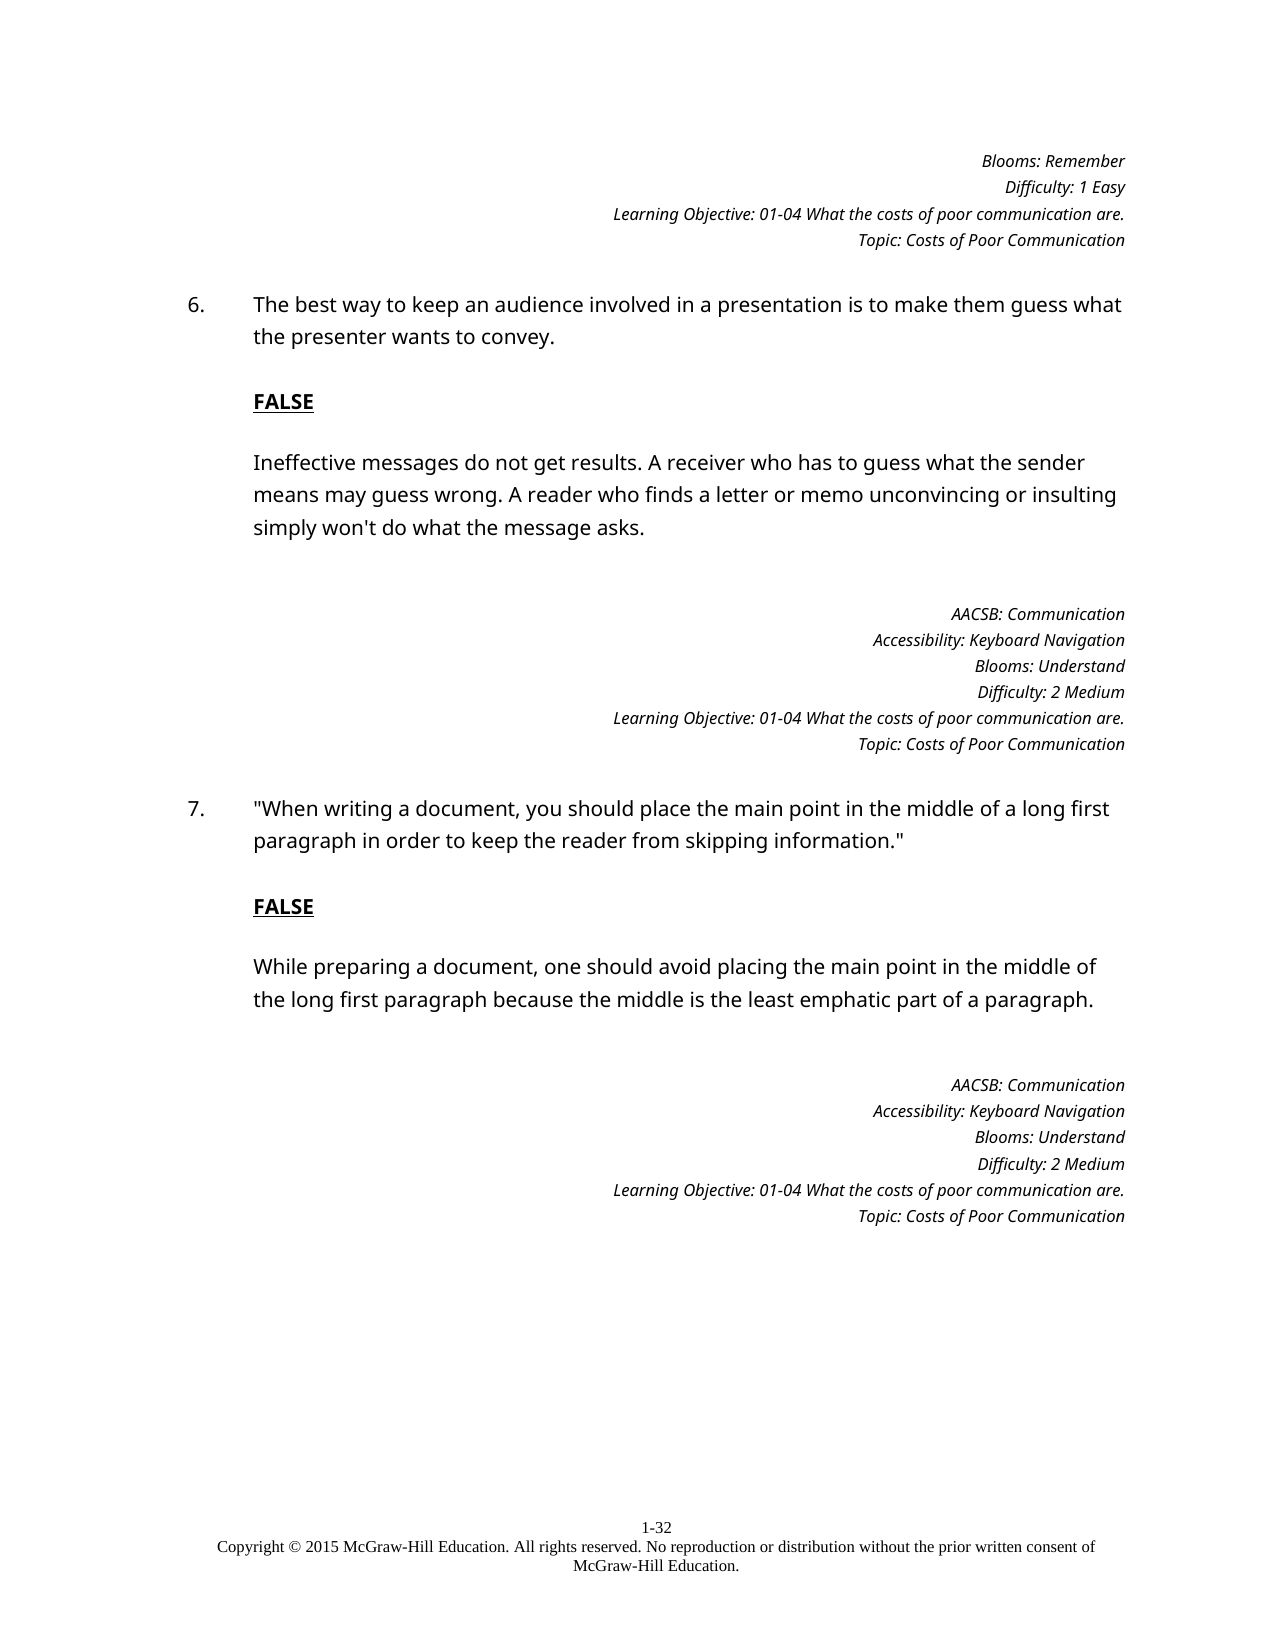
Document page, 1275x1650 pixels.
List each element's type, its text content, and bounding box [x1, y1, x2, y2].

table_header AACSB: Communication Accessibility: Keyboard Navigation Blooms: Understand Difficulty: 2 Medium Learning Objective: 01-04 What the costs of poor communication are. Topic: Costs of Poor Communication [188, 602, 1125, 791]
table_header The best way to keep an audience involved in a presentation is to make them guess what the presenter wants to convey. FALSE Ineffective messages do not get results. A receiver who has to guess what the sender means may guess wrong. A reader who finds a letter or memo unconvincing or insulting simply won't do what the message asks. [253, 290, 1125, 573]
table_header "When writing a document, you should place the main point in the middle of a long first paragraph in order to keep the reader from skipping information." FALSE While preparing a document, one should avoid placing the main point in the middle of the long first paragraph because the middle is the least emphatic part of a paragraph. [253, 794, 1125, 1045]
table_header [188, 150, 1125, 287]
table_header AACSB: Communication Accessibility: Keyboard Navigation Blooms: Understand Difficulty: 2 Medium Learning Objective: 01-04 What the costs of poor communication are. Topic: Costs of Poor Communication [188, 1074, 1125, 1263]
table_header 7. [188, 794, 253, 1045]
table_header 6. [188, 290, 253, 573]
